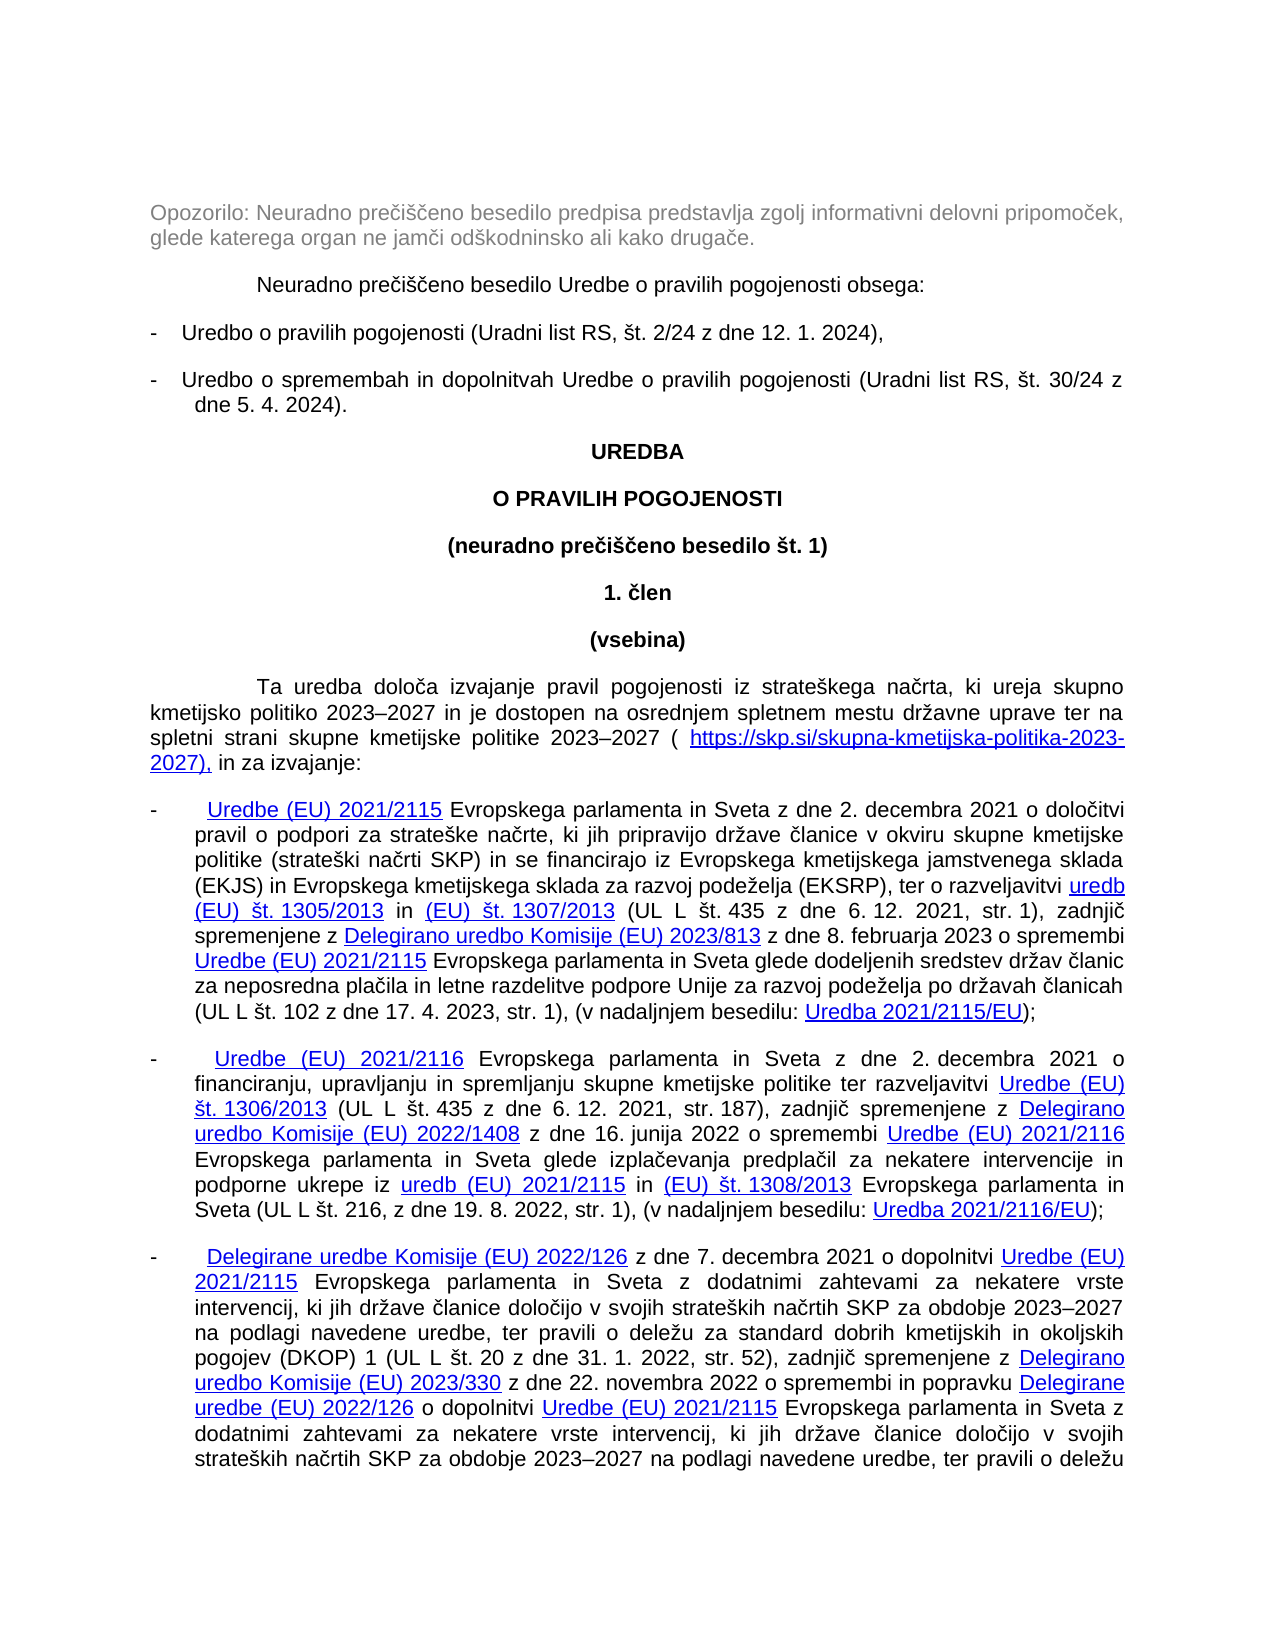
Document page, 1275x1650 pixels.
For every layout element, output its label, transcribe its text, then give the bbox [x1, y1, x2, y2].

text - Uredbo o pravilih pogojenosti (Uradni list RS, št. 2/24 z dne 12. 1. 2024), [150, 319, 1125, 344]
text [150, 1244, 1125, 1471]
text Ta uredba določa izvajanje pravil pogojenosti iz strateškega načrta, ki ureja skupno kmetijsko politiko 2023–2027 in je dostopen na osrednjem spletnem mestu državne uprave ter na spletni strani skupne kmetijske politike 2023–2027 ( https://skp.si/skupna-kmetijska-politika-2023-2027), in za izvajanje: [150, 649, 1125, 775]
text Neuradno prečiščeno besedilo Uredbe o pravilih pogojenosti obsega: [150, 247, 1125, 297]
text (vsebina) [150, 577, 1125, 649]
text - Uredbe (EU) 2021/2115 Evropskega parlamenta in Sveta z dne 2. decembra 2021 o določitvi pravil o podpori za strateške načrte, ki jih pripravijo države članice v okviru skupne kmetijske politike (strateški načrti SKP) in se financirajo iz Evropskega kmetijskega jamstvenega sklada (EKJS) in Evropskega kmetijskega sklada za razvoj podeželja (EKSRP), ter o razveljavitvi uredb (EU) št. 1305/2013 in (EU) št. 1307/2013 (UL L št. 435 z dne 6. 12. 2021, str. 1), zadnjič spremenjene z Delegirano uredbo Komisije (EU) 2023/813 z dne 8. februarja 2023 o spremembi Uredbe (EU) 2021/2115 Evropskega parlamenta in Sveta glede dodeljenih sredstev držav članic za neposredna plačila in letne razdelitve podpore Unije za razvoj podeželja po državah članicah (UL L št. 102 z dne 17. 4. 2023, str. 1), (v nadaljnjem besedilu: Uredba 2021/2115/EU); [150, 797, 1125, 1024]
text (neuradno prečiščeno besedilo št. 1) [150, 483, 1125, 530]
text Opozorilo: Neuradno prečiščeno besedilo predpisa predstavlja zgolj informativni delovni pripomoček, glede katerega organ ne jamči odškodninsko ali kako drugače. [150, 150, 1125, 247]
text UREDBA [150, 439, 1125, 464]
text - Uredbo o spremembah in dopolnitvah Uredbe o pravilih pogojenosti (Uradni list RS, št. 30/24 z dne 5. 4. 2024). [150, 366, 1125, 417]
text 1. člen [150, 530, 1125, 577]
text - Uredbe (EU) 2021/2116 Evropskega parlamenta in Sveta z dne 2. decembra 2021 o financiranju, upravljanju in spremljanju skupne kmetijske politike ter razveljavitvi Uredbe (EU) št. 1306/2013 (UL L št. 435 z dne 6. 12. 2021, str. 187), zadnjič spremenjene z Delegirano uredbo Komisije (EU) 2022/1408 z dne 16. junija 2022 o spremembi Uredbe (EU) 2021/2116 Evropskega parlamenta in Sveta glede izplačevanja predplačil za nekatere intervencije in podporne ukrepe iz uredb (EU) 2021/2115 in (EU) št. 1308/2013 Evropskega parlamenta in Sveta (UL L št. 216, z dne 19. 8. 2022, str. 1), (v nadaljnjem besedilu: Uredba 2021/2116/EU); [150, 1046, 1125, 1222]
